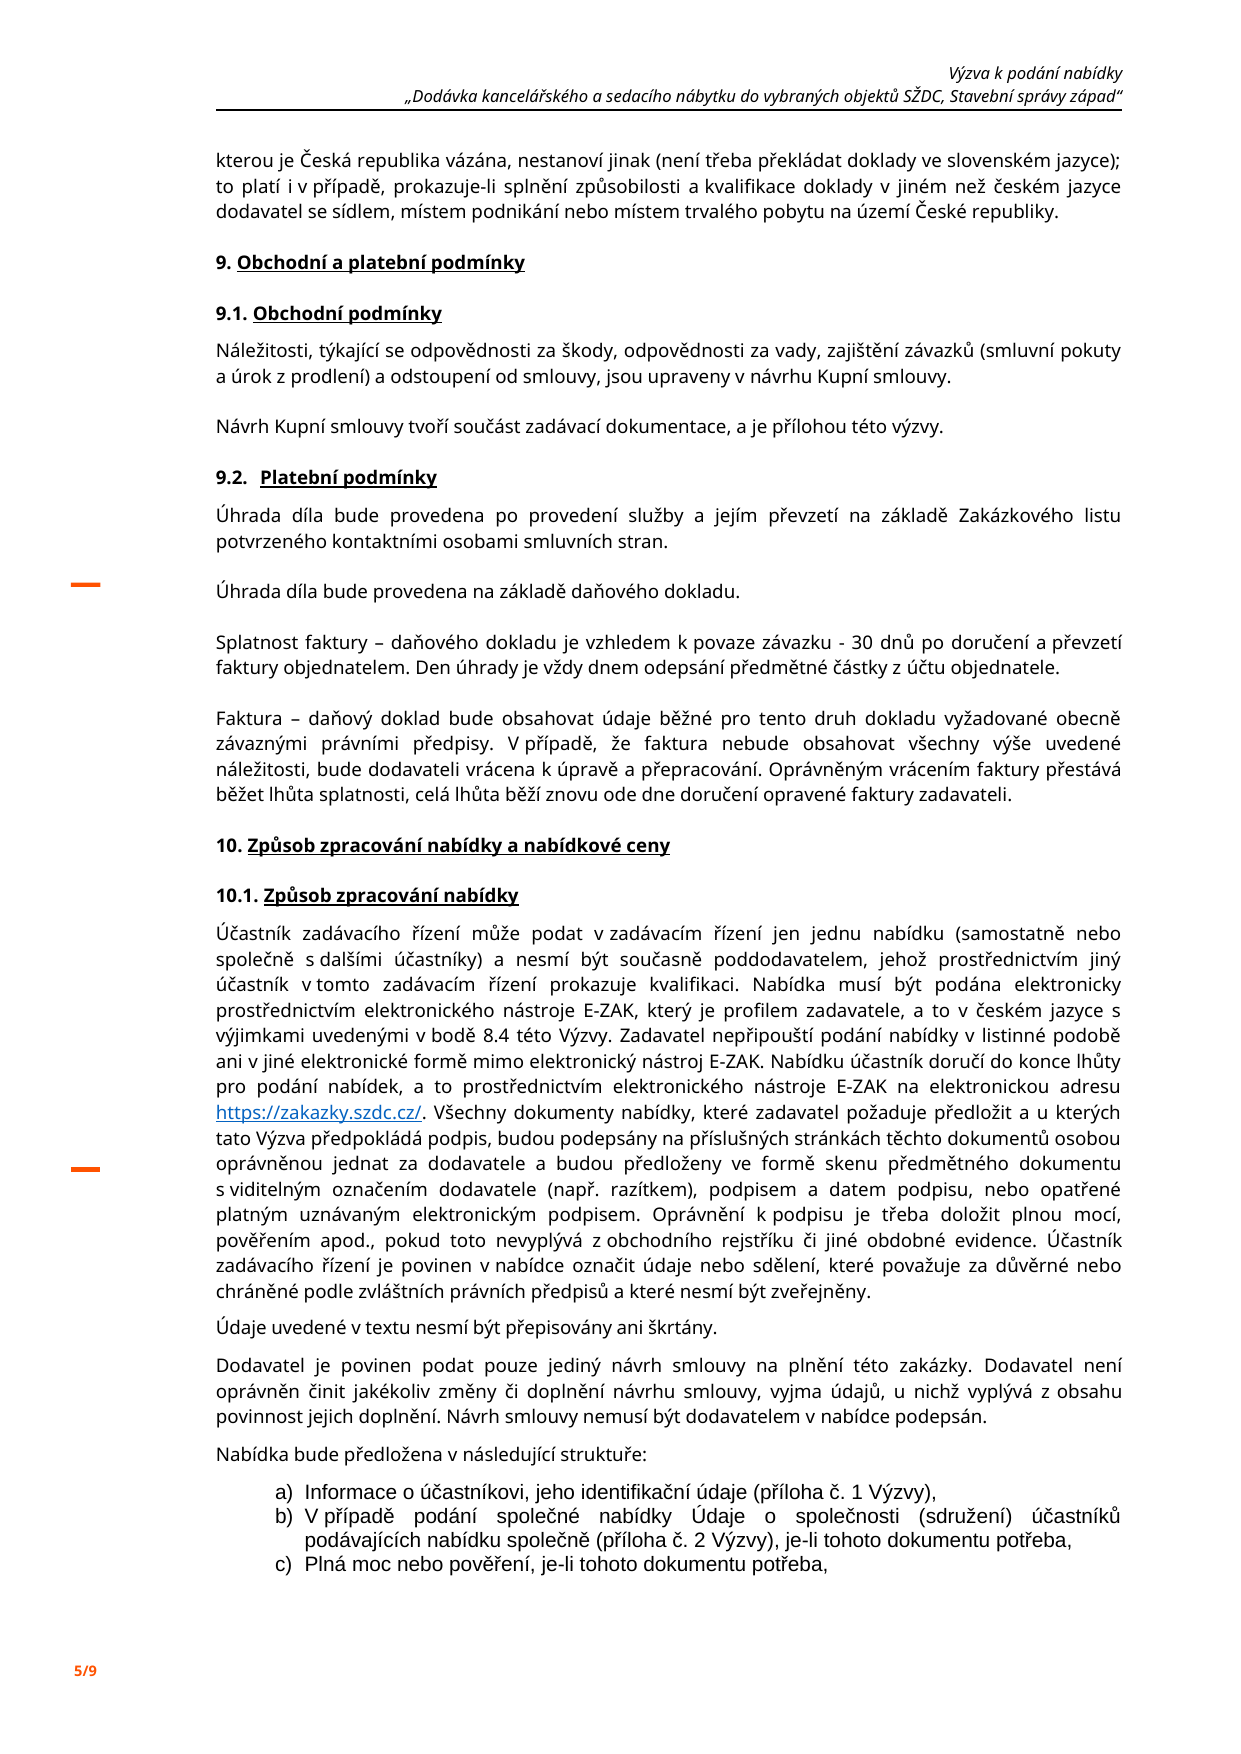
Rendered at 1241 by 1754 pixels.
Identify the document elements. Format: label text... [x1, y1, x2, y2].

list V případě podání společné nabídky Údaje o společnosti (sdružení) účastníků podávajících nabídku společně (příloha č. 2 Výzvy), je-li tohoto dokumentu potřeba, [275, 1504, 1122, 1552]
text Splatnost faktury – daňového dokladu je vzhledem k povaze závazku - 30 dnů po doručení a převzetí faktury objednatelem. Den úhrady je vždy dnem odepsání předmětné částky z účtu objednatele. [216, 629, 1122, 680]
list Platební podmínky [216, 464, 1122, 490]
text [216, 148, 1122, 224]
text Úhrada díla bude provedena po provedení služby a jejím převzetí na základě Zakázkového listu potvrzeného kontaktními osobami smluvních stran. [216, 502, 1122, 553]
text Údaje uvedené v textu nesmí být přepisovány ani škrtány. [216, 1315, 1122, 1340]
text Návrh Kupní smlouvy tvoří součást zadávací dokumentace, a je přílohou této výzvy. [216, 414, 1122, 439]
list Plná moc nebo pověření, je-li tohoto dokumentu potřeba, [275, 1552, 1122, 1576]
text 9. Obchodní a platební podmínky [216, 249, 1122, 275]
list Informace o účastníkovi, jeho identifikační údaje (příloha č. 1 Výzvy), [275, 1480, 1122, 1504]
text 10. Způsob zpracování nabídky a nabídkové ceny [216, 832, 1122, 858]
text Náležitosti, týkající se odpovědnosti za škody, odpovědnosti za vady, zajištění závazků (smluvní pokuty a úrok z prodlení) a odstoupení od smlouvy, jsou upraveny v návrhu Kupní smlouvy. [216, 338, 1122, 389]
text Účastník zadávacího řízení může podat v zadávacím řízení jen jednu nabídku (samostatně nebo společně s dalšími účastníky) a nesmí být současně poddodavatelem, jehož prostřednictvím jiný účastník v tomto zadávacím řízení prokazuje kvalifikaci. Nabídka musí být podána elektronicky prostřednictvím elektronického nástroje E-ZAK, který je profilem zadavatele, a to v českém jazyce s výjimkami uvedenými v bodě 8.4 této Výzvy. Zadavatel nepřipouští podání nabídky v listinné podobě ani v jiné elektronické formě mimo elektronický nástroj E-ZAK. Nabídku účastník doručí do konce lhůty pro podání nabídek, a to prostřednictvím elektronického nástroje E-ZAK na elektronickou adresu https://zakazky.szdc.cz/. Všechny dokumenty nabídky, které zadavatel požaduje předložit a u kterých tato Výzva předpokládá podpis, budou podepsány na příslušných stránkách těchto dokumentů osobou oprávněnou jednat za dodavatele a budou předloženy ve formě skenu předmětného dokumentu s viditelným označením dodavatele (např. razítkem), podpisem a datem podpisu, nebo opatřené platným uznávaným elektronickým podpisem. Oprávnění k podpisu je třeba doložit plnou mocí, pověřením apod., pokud toto nevyplývá z obchodního rejstříku či jiné obdobné evidence. Účastník zadávacího řízení je povinen v nabídce označit údaje nebo sdělení, které považuje za důvěrné nebo chráněné podle zvláštních právních předpisů a které nesmí být zveřejněny. [216, 921, 1122, 1303]
text Dodavatel je povinen podat pouze jediný návrh smlouvy na plnění této zakázky. Dodavatel není oprávněn činit jakékoliv změny či doplnění návrhu smlouvy, vyjma údajů, u nichž vyplývá z obsahu povinnost jejich doplnění. Návrh smlouvy nemusí být dodavatelem v nabídce podepsán. [216, 1353, 1122, 1429]
text 10.1. Způsob zpracování nabídky [216, 883, 1122, 908]
text Nabídka bude předložena v následující struktuře: [216, 1442, 1122, 1467]
text 9.1. Obchodní podmínky [216, 300, 1122, 325]
text Úhrada díla bude provedena na základě daňového dokladu. [216, 578, 1122, 604]
text Faktura – daňový doklad bude obsahovat údaje běžné pro tento druh dokladu vyžadované obecně závaznými právními předpisy. V případě, že faktura nebude obsahovat všechny výše uvedené náležitosti, bude dodavateli vrácena k úpravě a přepracování. Oprávněným vrácením faktury přestává běžet lhůta splatnosti, celá lhůta běží znovu ode dne doručení opravené faktury zadavateli. [216, 705, 1122, 807]
